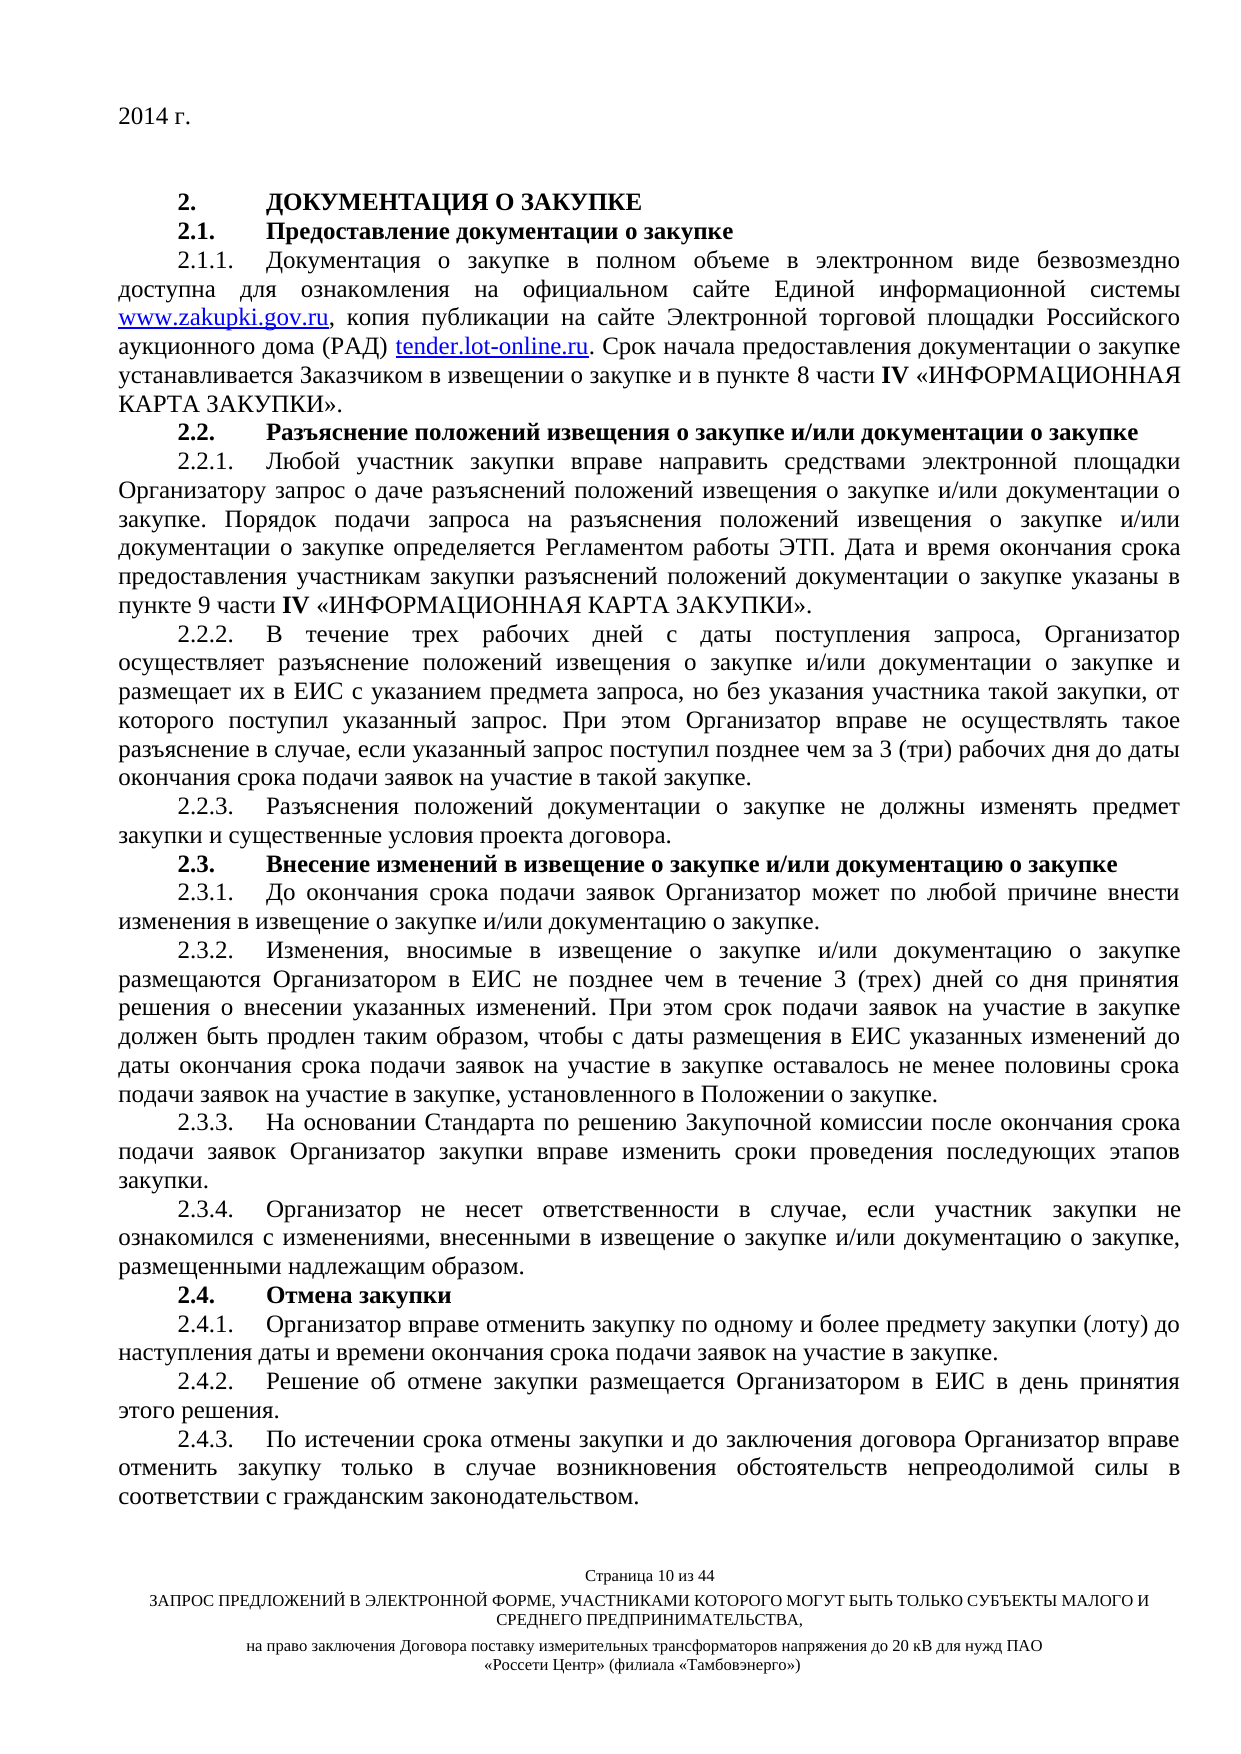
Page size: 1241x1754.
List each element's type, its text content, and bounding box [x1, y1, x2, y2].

subtitle Документация о закупке в полном объеме в электронном виде безвозмездно доступна для ознакомления на официальном сайте Единой информационной системы www.zakupki.gov.ru, копия публикации на сайте Электронной торговой площадки Российского аукционного дома (РАД) tender.lot-online.ru. Срок начала предоставления документации о закупке устанавливается Заказчиком в извещении о закупке и в пункте 8 части IV «ИНФОРМАЦИОННАЯ КАРТА ЗАКУПКИ». [118, 245, 1181, 417]
subtitle Разъяснения положений документации о закупке не должны изменять предмет закупки и существенные условия проекта договора. [118, 791, 1181, 849]
subtitle Отмена закупки [118, 1280, 1181, 1309]
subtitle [118, 101, 1181, 130]
subtitle Внесение изменений в извещение о закупке и/или документацию о закупке [118, 849, 1181, 877]
subtitle До окончания срока подачи заявок Организатор может по любой причине внести изменения в извещение о закупке и/или документацию о закупке. [118, 877, 1181, 935]
subtitle Любой участник закупки вправе направить средствами электронной площадки Организатору запрос о даче разъяснений положений извещения о закупке и/или документации о закупке. Порядок подачи запроса на разъяснения положений извещения о закупке и/или документации о закупке определяется Регламентом работы ЭТП. Дата и время окончания срока предоставления участникам закупки разъяснений положений документации о закупке указаны в пункте 9 части IV «ИНФОРМАЦИОННАЯ КАРТА ЗАКУПКИ». [118, 446, 1181, 619]
subtitle В течение трех рабочих дней с даты поступления запроса, Организатор осуществляет разъяснение положений извещения о закупке и/или документации о закупке и размещает их в ЕИС с указанием предмета запроса, но без указания участника такой закупки, от которого поступил указанный запрос. При этом Организатор вправе не осуществлять такое разъяснение в случае, если указанный запрос поступил позднее чем за 3 (три) рабочих дня до даты окончания срока подачи заявок на участие в такой закупке. [118, 619, 1181, 791]
subtitle Предоставление документации о закупке [118, 216, 1181, 245]
subtitle ДОКУМЕНТАЦИЯ О ЗАКУПКЕ [118, 187, 1181, 216]
subtitle На основании Стандарта по решению Закупочной комиссии после окончания срока подачи заявок Организатор закупки вправе изменить сроки проведения последующих этапов закупки. [118, 1107, 1181, 1194]
subtitle Организатор вправе отменить закупку по одному и более предмету закупки (лоту) до наступления даты и времени окончания срока подачи заявок на участие в закупке. [118, 1309, 1181, 1366]
subtitle По истечении срока отмены закупки и до заключения договора Организатор вправе отменить закупку только в случае возникновения обстоятельств непреодолимой силы в соответствии с гражданским законодательством. [118, 1424, 1181, 1510]
subtitle Изменения, вносимые в извещение о закупке и/или документацию о закупке размещаются Организатором в ЕИС не позднее чем в течение 3 (трех) дней со дня принятия решения о внесении указанных изменений. При этом срок подачи заявок на участие в закупке должен быть продлен таким образом, чтобы с даты размещения в ЕИС указанных изменений до даты окончания срока подачи заявок на участие в закупке оставалось не менее половины срока подачи заявок на участие в закупке, установленного в Положении о закупке. [118, 935, 1181, 1107]
subtitle Разъяснение положений извещения о закупке и/или документации о закупке [118, 417, 1181, 446]
subtitle Решение об отмене закупки размещается Организатором в ЕИС в день принятия этого решения. [118, 1366, 1181, 1424]
subtitle Организатор не несет ответственности в случае, если участник закупки не ознакомился с изменениями, внесенными в извещение о закупке и/или документацию о закупке, размещенными надлежащим образом. [118, 1194, 1181, 1280]
